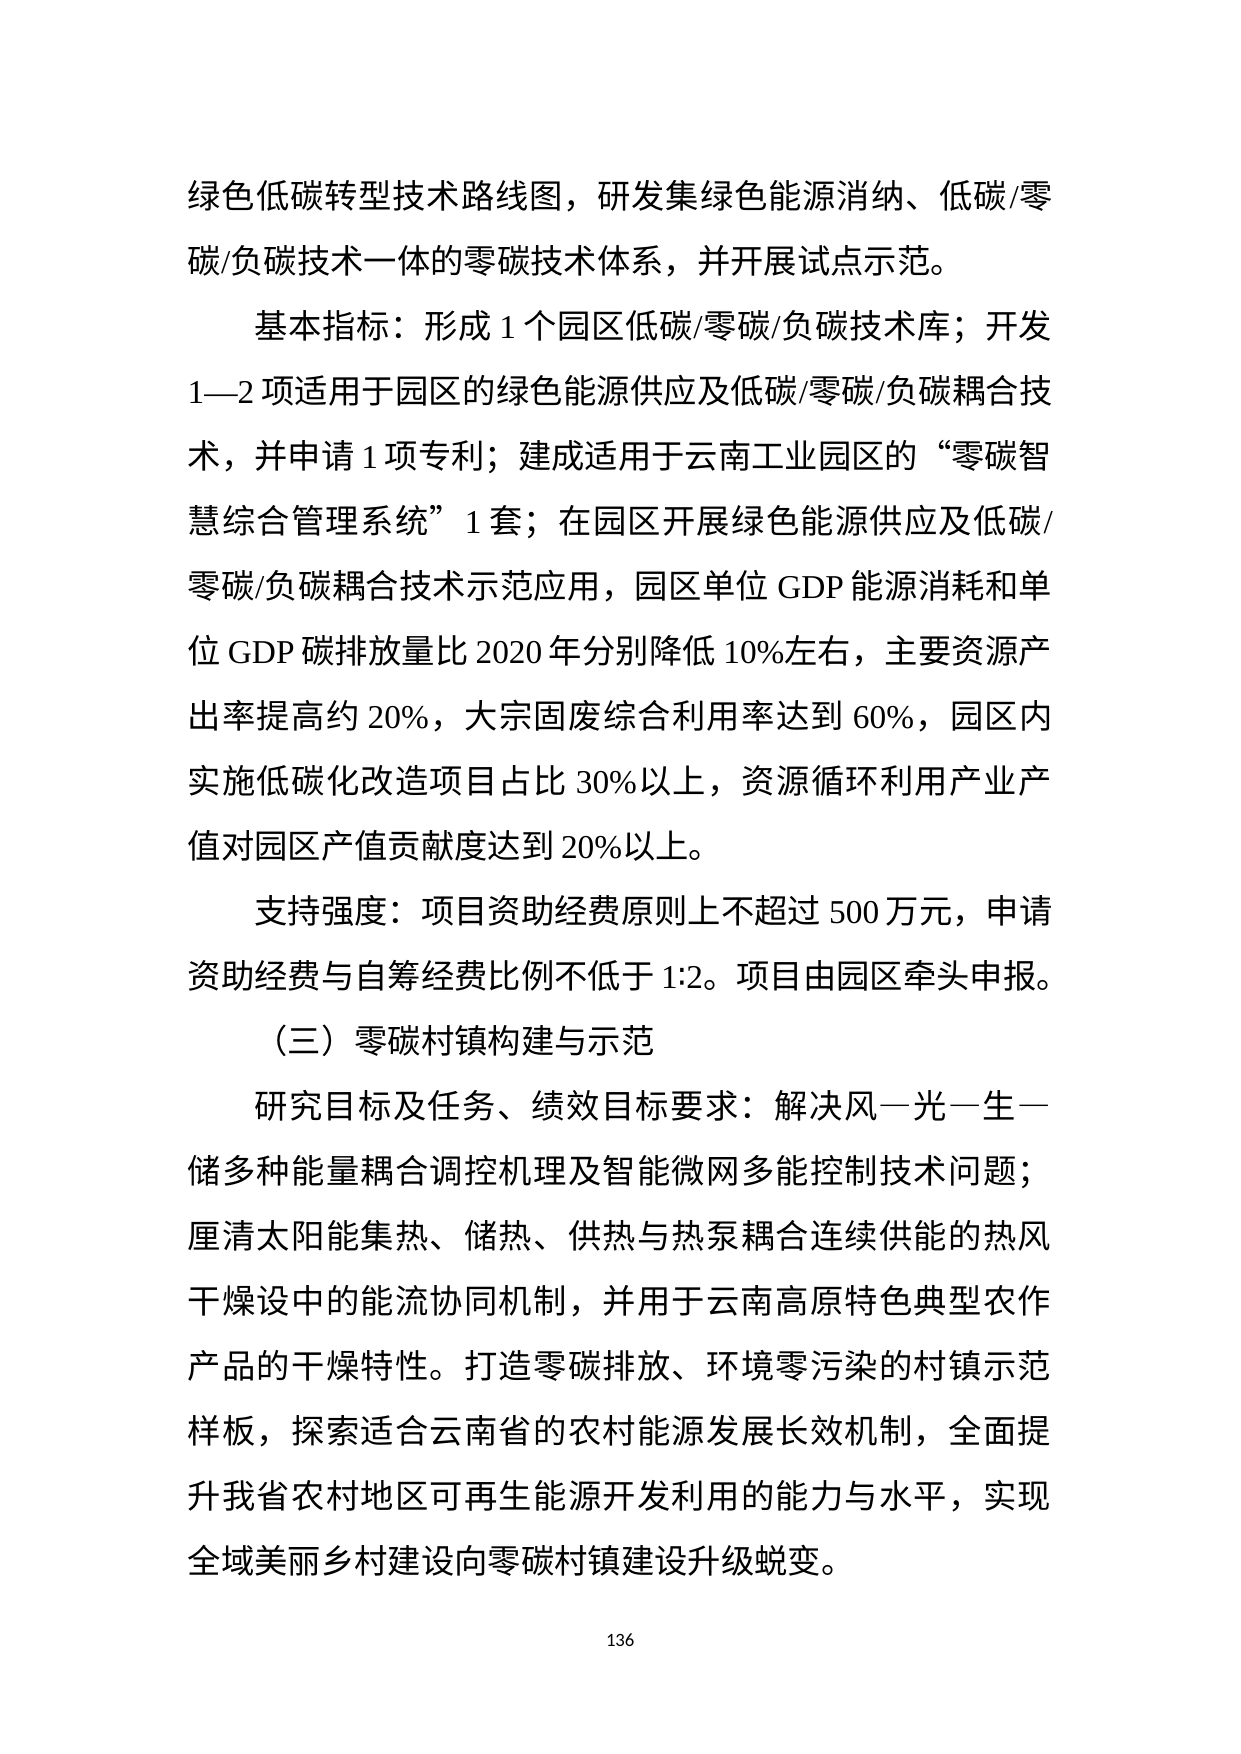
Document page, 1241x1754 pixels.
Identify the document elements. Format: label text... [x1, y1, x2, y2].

text 研究目标及任务、绩效目标要求：解决风—光—生—储多种能量耦合调控机理及智能微网多能控制技术问题；厘清太阳能集热、储热、供热与热泵耦合连续供能的热风干燥设中的能流协同机制，并用于云南高原特色典型农作产品的干燥特性。打造零碳排放、环境零污染的村镇示范样板，探索适合云南省的农村能源发展长效机制，全面提升我省农村地区可再生能源开发利用的能力与水平，实现全域美丽乡村建设向零碳村镇建设升级蜕变。 [187, 1072, 1053, 1592]
text 基本指标：形成1个园区低碳/零碳/负碳技术库；开发1—2项适用于园区的绿色能源供应及低碳/零碳/负碳耦合技术，并申请1项专利；建成适用于云南工业园区的“零碳智慧综合管理系统”1套；在园区开展绿色能源供应及低碳/零碳/负碳耦合技术示范应用，园区单位GDP能源消耗和单位GDP碳排放量比2020年分别降低10%左右，主要资源产出率提高约20%，大宗固废综合利用率达到60%，园区内实施低碳化改造项目占比30%以上，资源循环利用产业产值对园区产值贡献度达到20%以上。 [187, 292, 1053, 877]
text （三）零碳村镇构建与示范 [187, 1007, 1053, 1072]
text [187, 162, 1053, 292]
text 支持强度：项目资助经费原则上不超过500万元，申请资助经费与自筹经费比例不低于1∶2。项目由园区牵头申报。 [187, 877, 1053, 1007]
